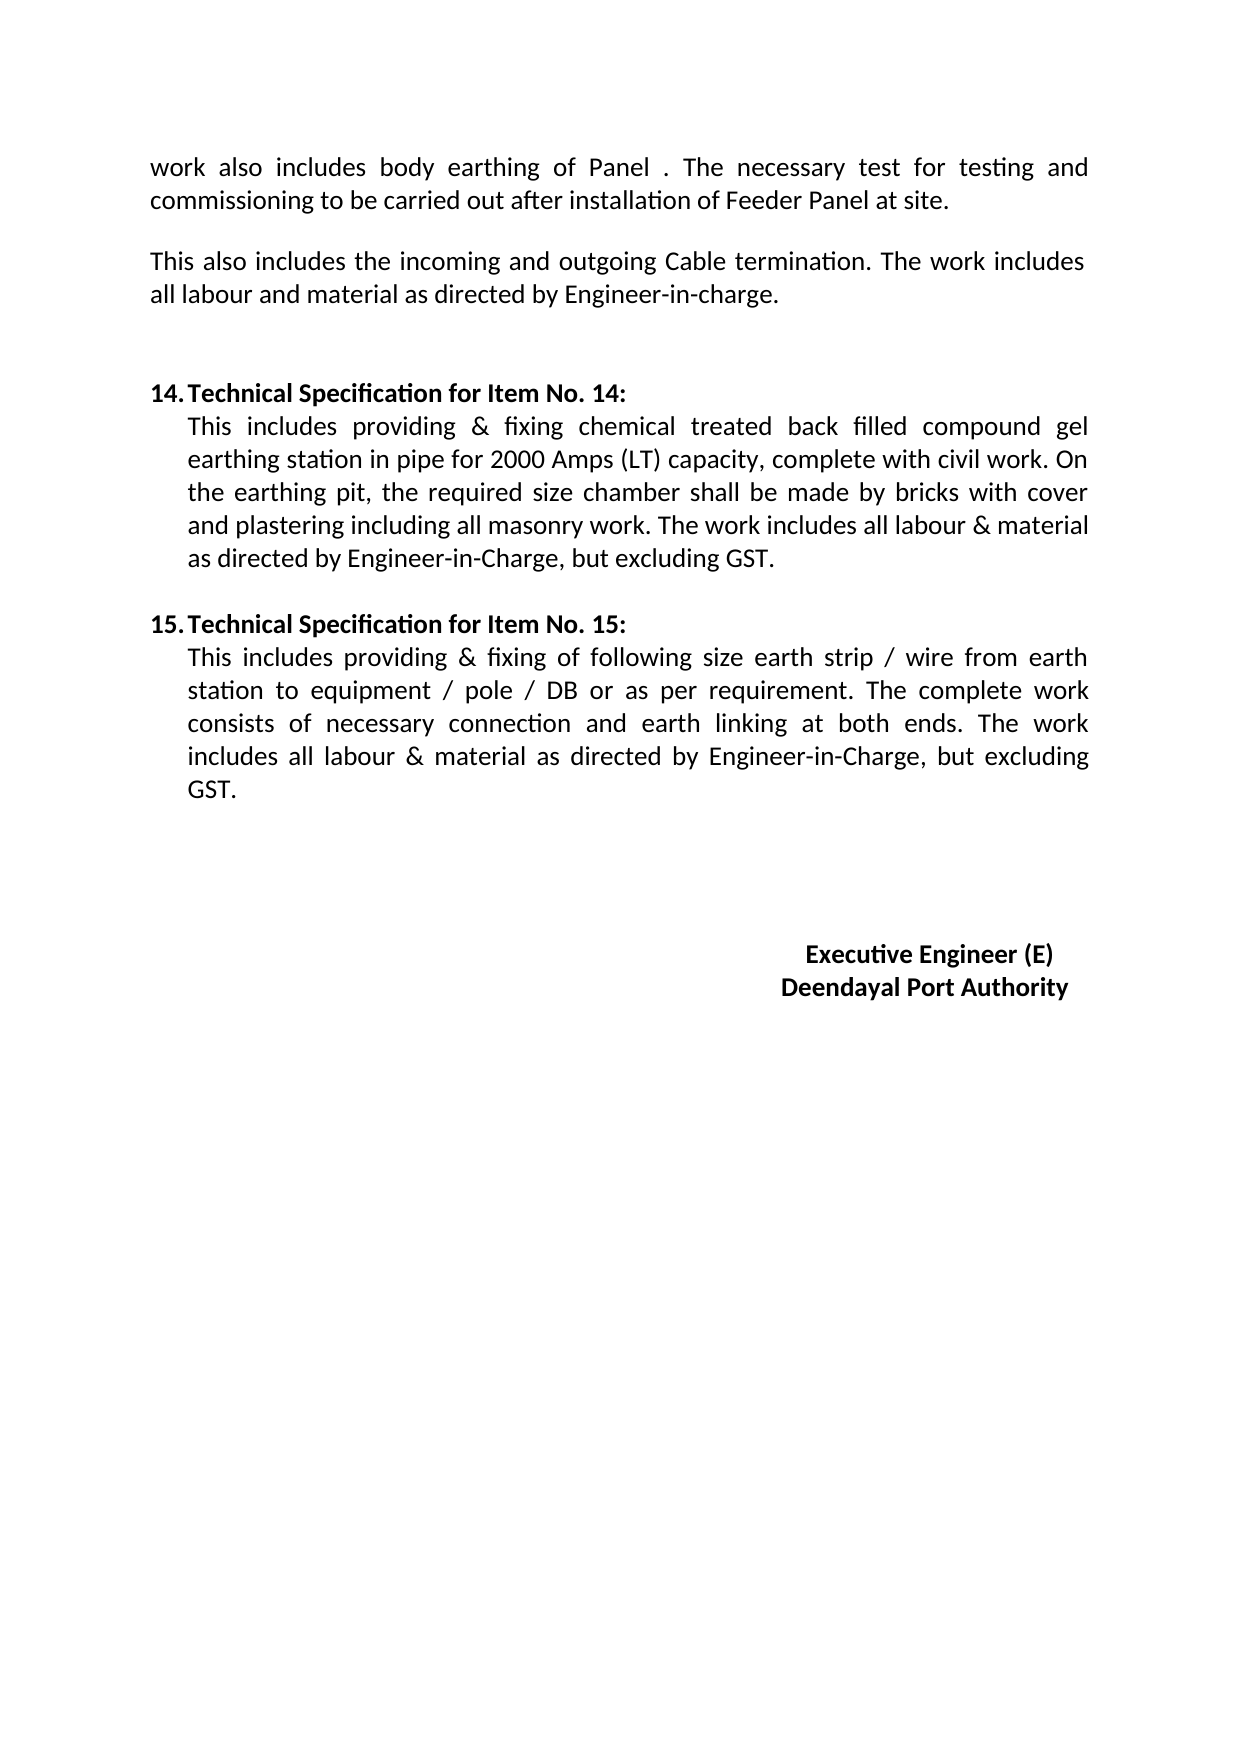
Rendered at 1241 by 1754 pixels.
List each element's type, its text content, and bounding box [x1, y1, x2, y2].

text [150, 150, 1090, 216]
list Technical Specification for Item No. 15: [150, 607, 1090, 640]
text This also includes the incoming and outgoing Cable termination. The work includes all labour and material as directed by Engineer-in-charge. [150, 244, 1086, 310]
text Deendayal Port Authority [187, 971, 1090, 1003]
text This includes providing & fixing chemical treated back filled compound gel earthing station in pipe for 2000 Amps (LT) capacity, complete with civil work. On the earthing pit, the required size chamber shall be made by bricks with cover and plastering including all masonry work. The work includes all labour & material as directed by Engineer-in-Charge, but excluding GST. [187, 409, 1090, 574]
text This includes providing & fixing of following size earth strip / wire from earth station to equipment / pole / DB or as per requirement. The complete work consists of necessary connection and earth linking at both ends. The work includes all labour & material as directed by Engineer-in-Charge, but excluding GST. [187, 640, 1090, 805]
text Executive Engineer (E) [187, 937, 1090, 971]
list Technical Specification for Item No. 14: [150, 376, 1090, 409]
